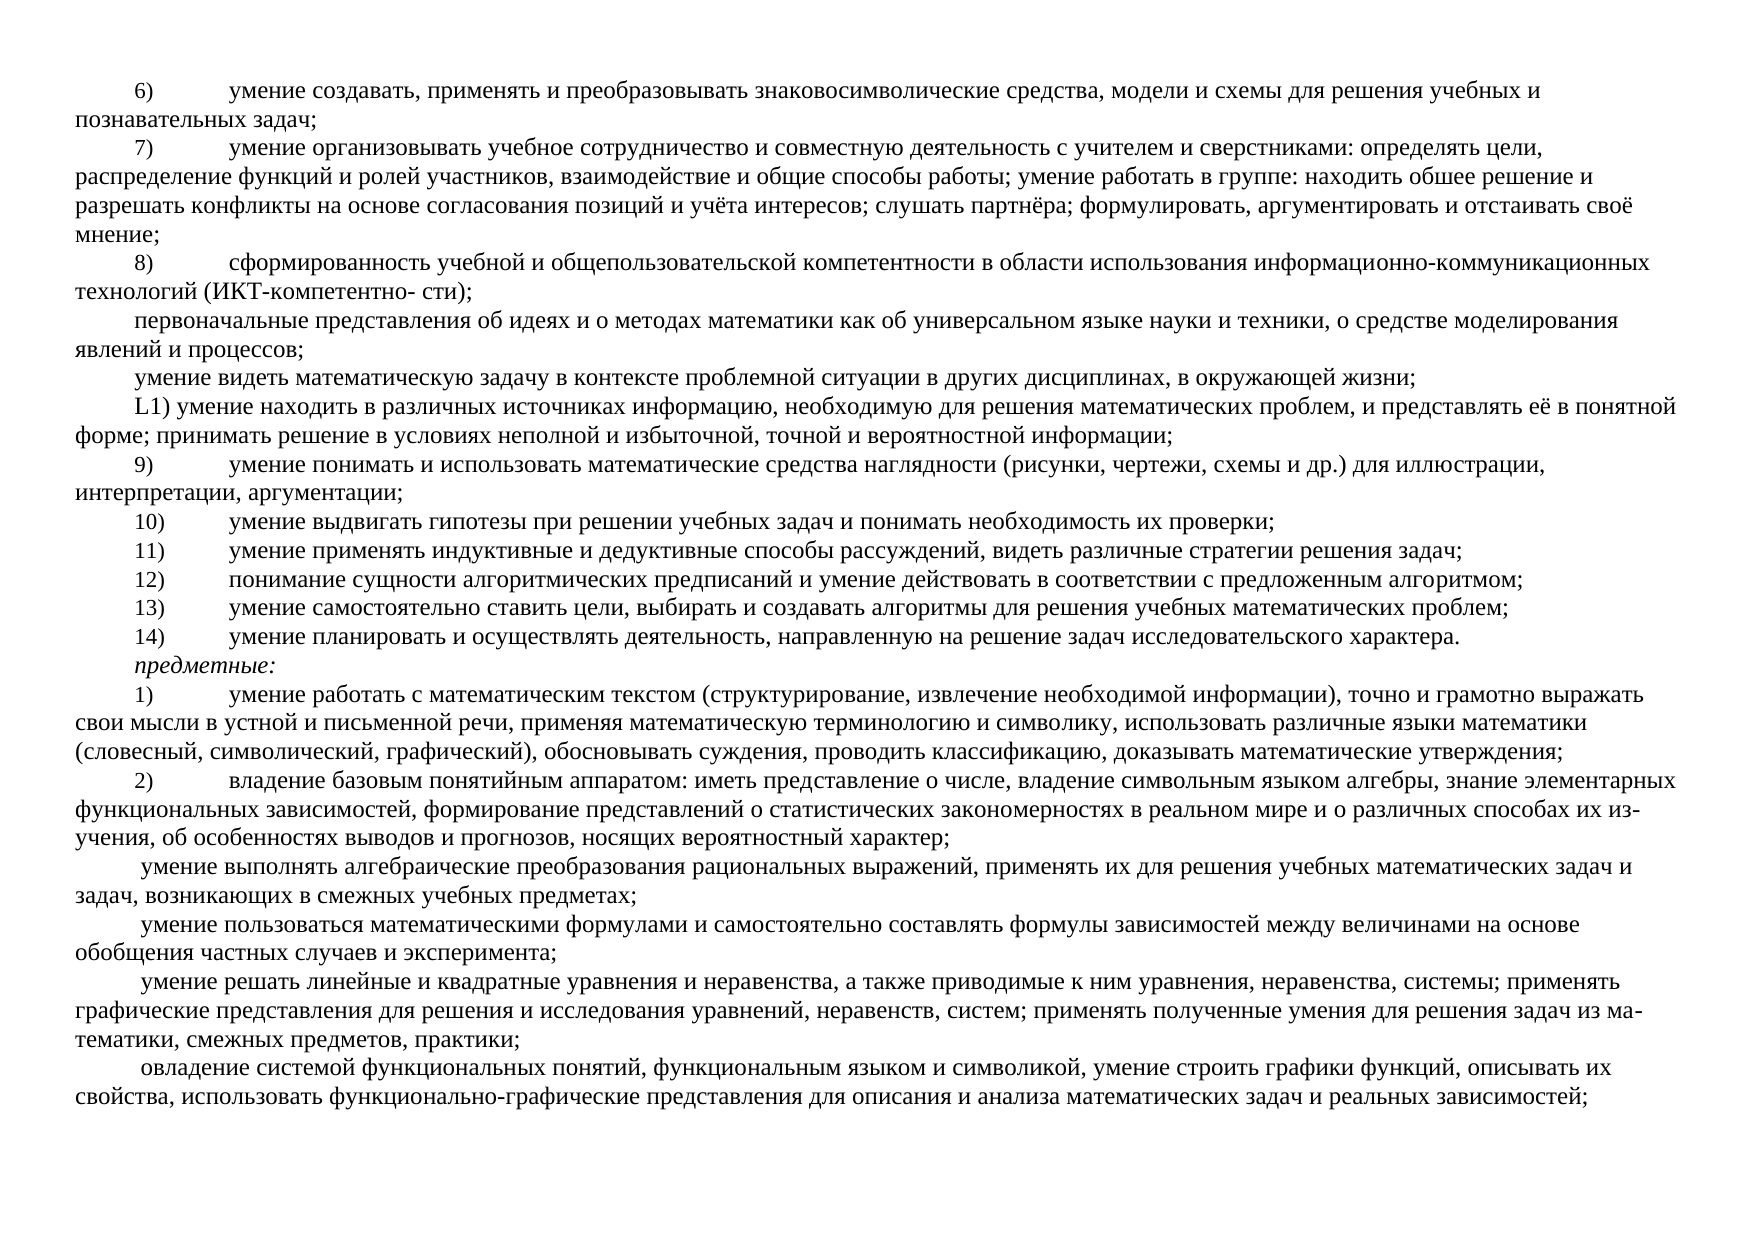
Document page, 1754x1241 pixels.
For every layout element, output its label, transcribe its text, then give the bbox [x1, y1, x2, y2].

list понимание сущности алгоритмических предписаний и умение действовать в соответствии с предложенным алгоритмом; [75, 564, 1679, 592]
list сформированность учебной и общепользовательской компетентности в области использования информационно-коммуникационных технологий (ИКТ-компетентно- сти); [75, 247, 1679, 305]
list умение видеть математическую задачу в контексте проблемной ситуации в других дисциплинах, в окружающей жизни; [75, 362, 1679, 391]
list умение решать линейные и квадратные уравнения и неравенства, а также приводимые к ним уравнения, неравенства, системы; применять графические представления для решения и исследования уравнений, неравенств, систем; применять полученные умения для решения задач из математики, смежных предметов, практики; [75, 966, 1679, 1052]
list умение работать с математическим текстом (структурирование, извлечение необходимой информации), точно и грамотно выражать свои мысли в устной и письменной речи, применяя математическую терминологию и символику, использовать различные языки математики (словесный, символический, графический), обосновывать суждения, проводить классификацию, доказывать математические утверждения; [75, 679, 1679, 765]
list умение самостоятельно ставить цели, выбирать и создавать алгоритмы для решения учебных математических проблем; [75, 592, 1679, 621]
text L1) умение находить в различных источниках информацию, необходимую для решения математических проблем, и представлять её в понятной форме; принимать решение в условиях неполной и избыточной, точной и вероятностной информации; [75, 391, 1679, 449]
list владение базовым понятийным аппаратом: иметь представление о числе, владение символьным языком алгебры, знание элементарных функциональных зависимостей, формирование представлений о статистических закономерностях в реальном мире и о различных способах их изучения, об особенностях выводов и прогнозов, носящих вероятностный характер; [75, 765, 1679, 851]
text умение выполнять алгебраические преобразования рациональных выражений, применять их для решения учебных математических задач и задач, возникающих в смежных учебных предметах; [75, 851, 1679, 909]
list умение понимать и использовать математические средства наглядности (рисунки, чертежи, схемы и др.) для иллюстрации, интерпретации, аргументации; [75, 449, 1679, 506]
list умение организовывать учебное сотрудничество и совместную деятельность с учителем и сверстниками: определять цели, распределение функций и ролей участников, взаимодействие и общие способы работы; умение работать в группе: находить обшее решение и разрешать конфликты на основе согласования позиций и учёта интересов; слушать партнёра; формулировать, аргументировать и отстаивать своё мнение; [75, 132, 1679, 247]
list умение применять индуктивные и дедуктивные способы рассуждений, видеть различные стратегии решения задач; [75, 535, 1679, 564]
list умение выдвигать гипотезы при решении учебных задач и понимать необходимость их проверки; [75, 506, 1679, 535]
list умение создавать, применять и преобразовывать знаковосимволические средства, модели и схемы для решения учебных и познавательных задач; [75, 75, 1679, 132]
list умение пользоваться математическими формулами и самостоятельно составлять формулы зависимостей между величинами на основе обобщения частных случаев и эксперимента; [75, 909, 1679, 966]
list первоначальные представления об идеях и о методах математики как об универсальном языке науки и техники, о средстве моделирования явлений и процессов; [75, 305, 1679, 362]
list умение планировать и осуществлять деятельность, направленную на решение задач исследовательского характера. [75, 621, 1679, 650]
text предметные: [75, 650, 1679, 679]
list овладение системой функциональных понятий, функциональным языком и символикой, умение строить графики функций, описывать их свойства, использовать функционально-графические представления для описания и анализа математических задач и реальных зависимостей; [75, 1052, 1679, 1110]
